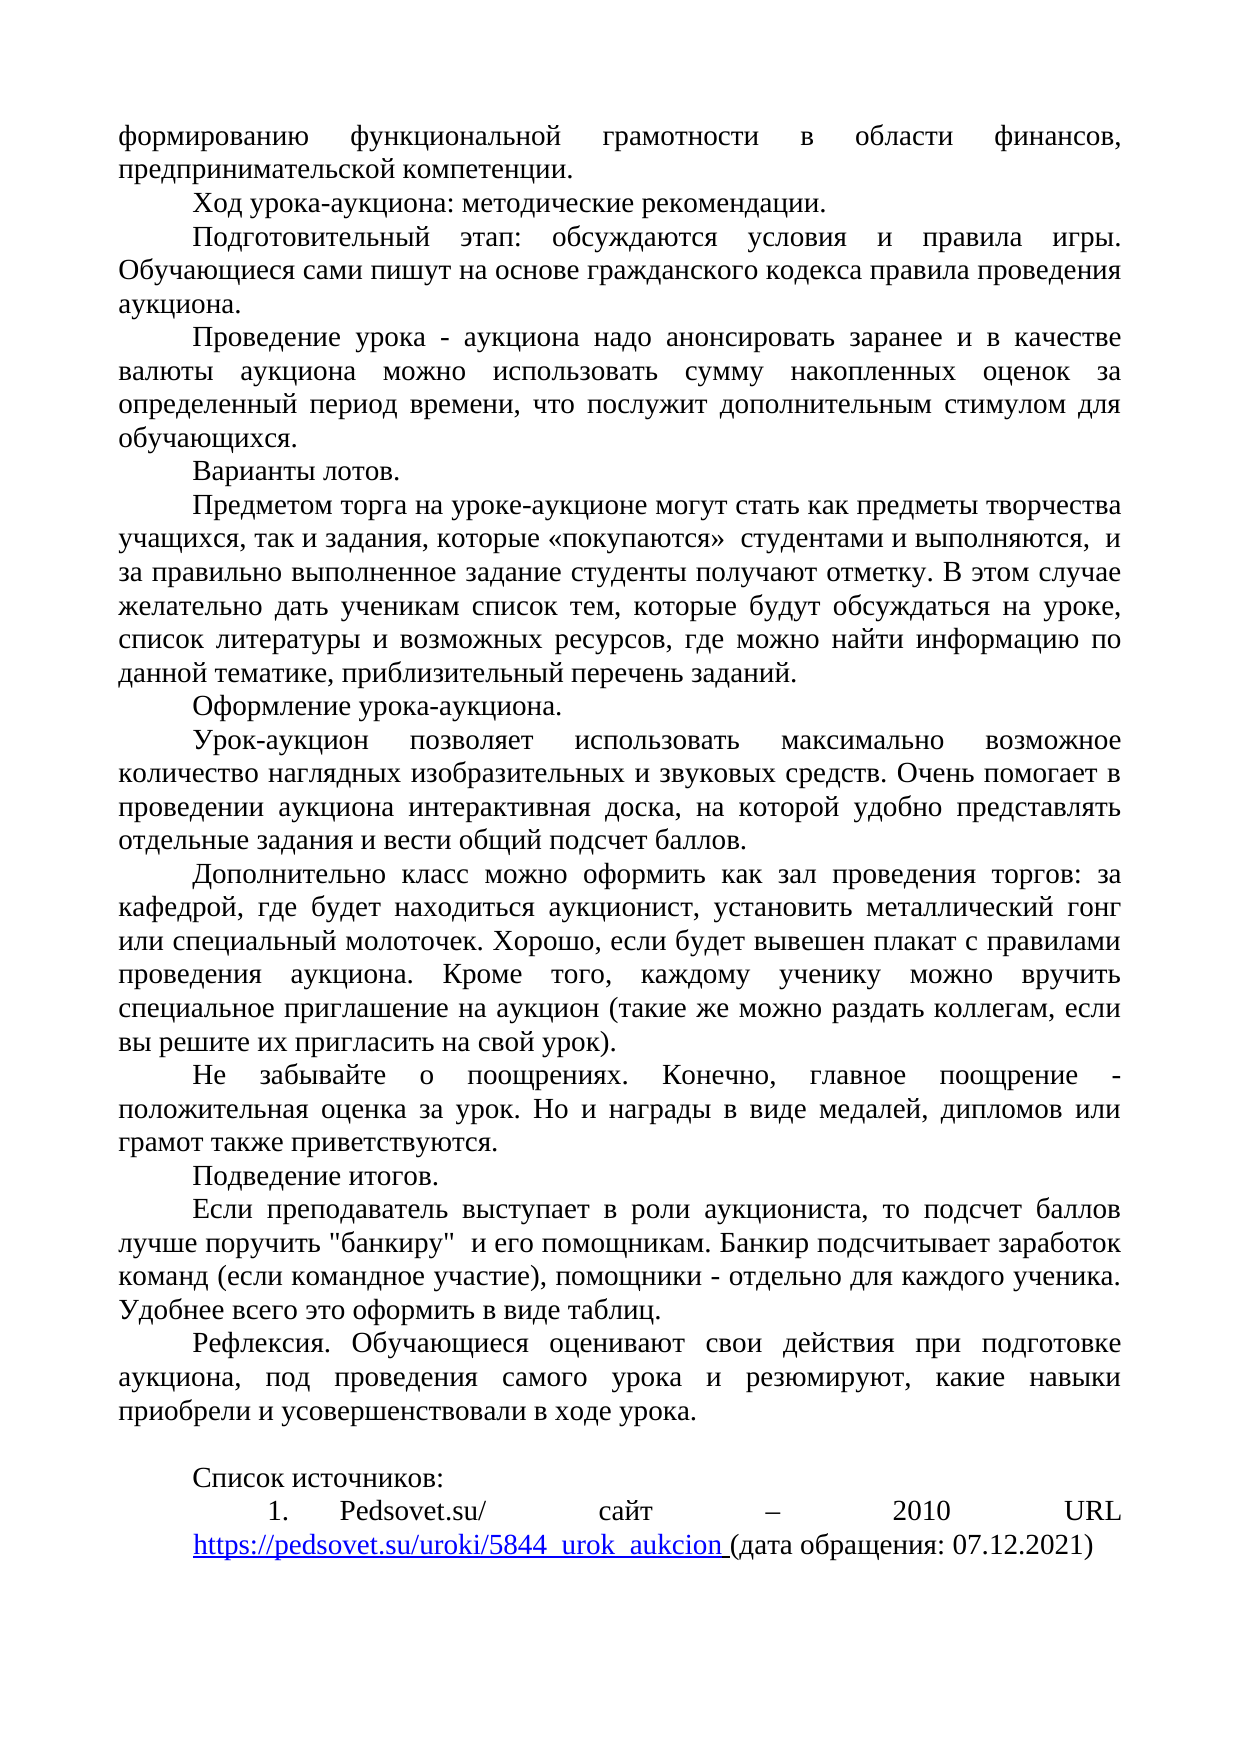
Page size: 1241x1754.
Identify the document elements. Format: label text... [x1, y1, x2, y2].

text Проведение урока - аукциона надо анонсировать заранее и в качестве валюты аукциона можно использовать сумму накопленных оценок за определенный период времени, что послужит дополнительным стимулом для обучающихся. [118, 319, 1122, 453]
text Оформление урока-аукциона. [118, 688, 1122, 722]
text Подготовительный этап: обсуждаются условия и правила игры. Обучающиеся сами пишут на основе гражданского кодекса правила проведения аукциона. [118, 219, 1122, 319]
text Ход урока-аукциона: методические рекомендации. [118, 185, 1122, 219]
text Подведение итогов. [118, 1158, 1122, 1191]
text Варианты лотов. [118, 453, 1122, 487]
list Pedsovet.su/ сайт – 2010 URL https://pedsovet.su/uroki/5844_urok_aukcion (дата обращения: 07.12.2021) [193, 1493, 1122, 1560]
text Не забывайте о поощрениях. Конечно, главное поощрение - положительная оценка за урок. Но и награды в виде медалей, дипломов или грамот также приветствуются. [118, 1057, 1122, 1158]
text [118, 118, 1122, 185]
text Дополнительно класс можно оформить как зал проведения торгов: за кафедрой, где будет находиться аукционист, установить металлический гонг или специальный молоточек. Хорошо, если будет вывешен плакат с правилами проведения аукциона. Кроме того, каждому ученику можно вручить специальное приглашение на аукцион (такие же можно раздать коллегам, если вы решите их пригласить на свой урок). [118, 856, 1122, 1057]
text Список источников: [118, 1460, 1122, 1493]
text Урок-аукцион позволяет использовать максимально возможное количество наглядных изобразительных и звуковых средств. Очень помогает в проведении аукциона интерактивная доска, на которой удобно представлять отдельные задания и вести общий подсчет баллов. [118, 722, 1122, 856]
text Если преподаватель выступает в роли аукциониста, то подсчет баллов лучше поручить "банкиру" и его помощникам. Банкир подсчитывает заработок команд (если командное участие), помощники - отдельно для каждого ученика. Удобнее всего это оформить в виде таблиц. [118, 1191, 1122, 1326]
text Рефлексия. Обучающиеся оценивают свои действия при подготовке аукциона, под проведения самого урока и резюмируют, какие навыки приобрели и усовершенствовали в ходе урока. [118, 1326, 1122, 1426]
text Предметом торга на уроке-аукционе могут стать как предметы творчества учащихся, так и задания, которые «покупаются» студентами и выполняются, и за правильно выполненное задание студенты получают отметку. В этом случае желательно дать ученикам список тем, которые будут обсуждаться на уроке, список литературы и возможных ресурсов, где можно найти информацию по данной тематике, приблизительный перечень заданий. [118, 487, 1122, 688]
